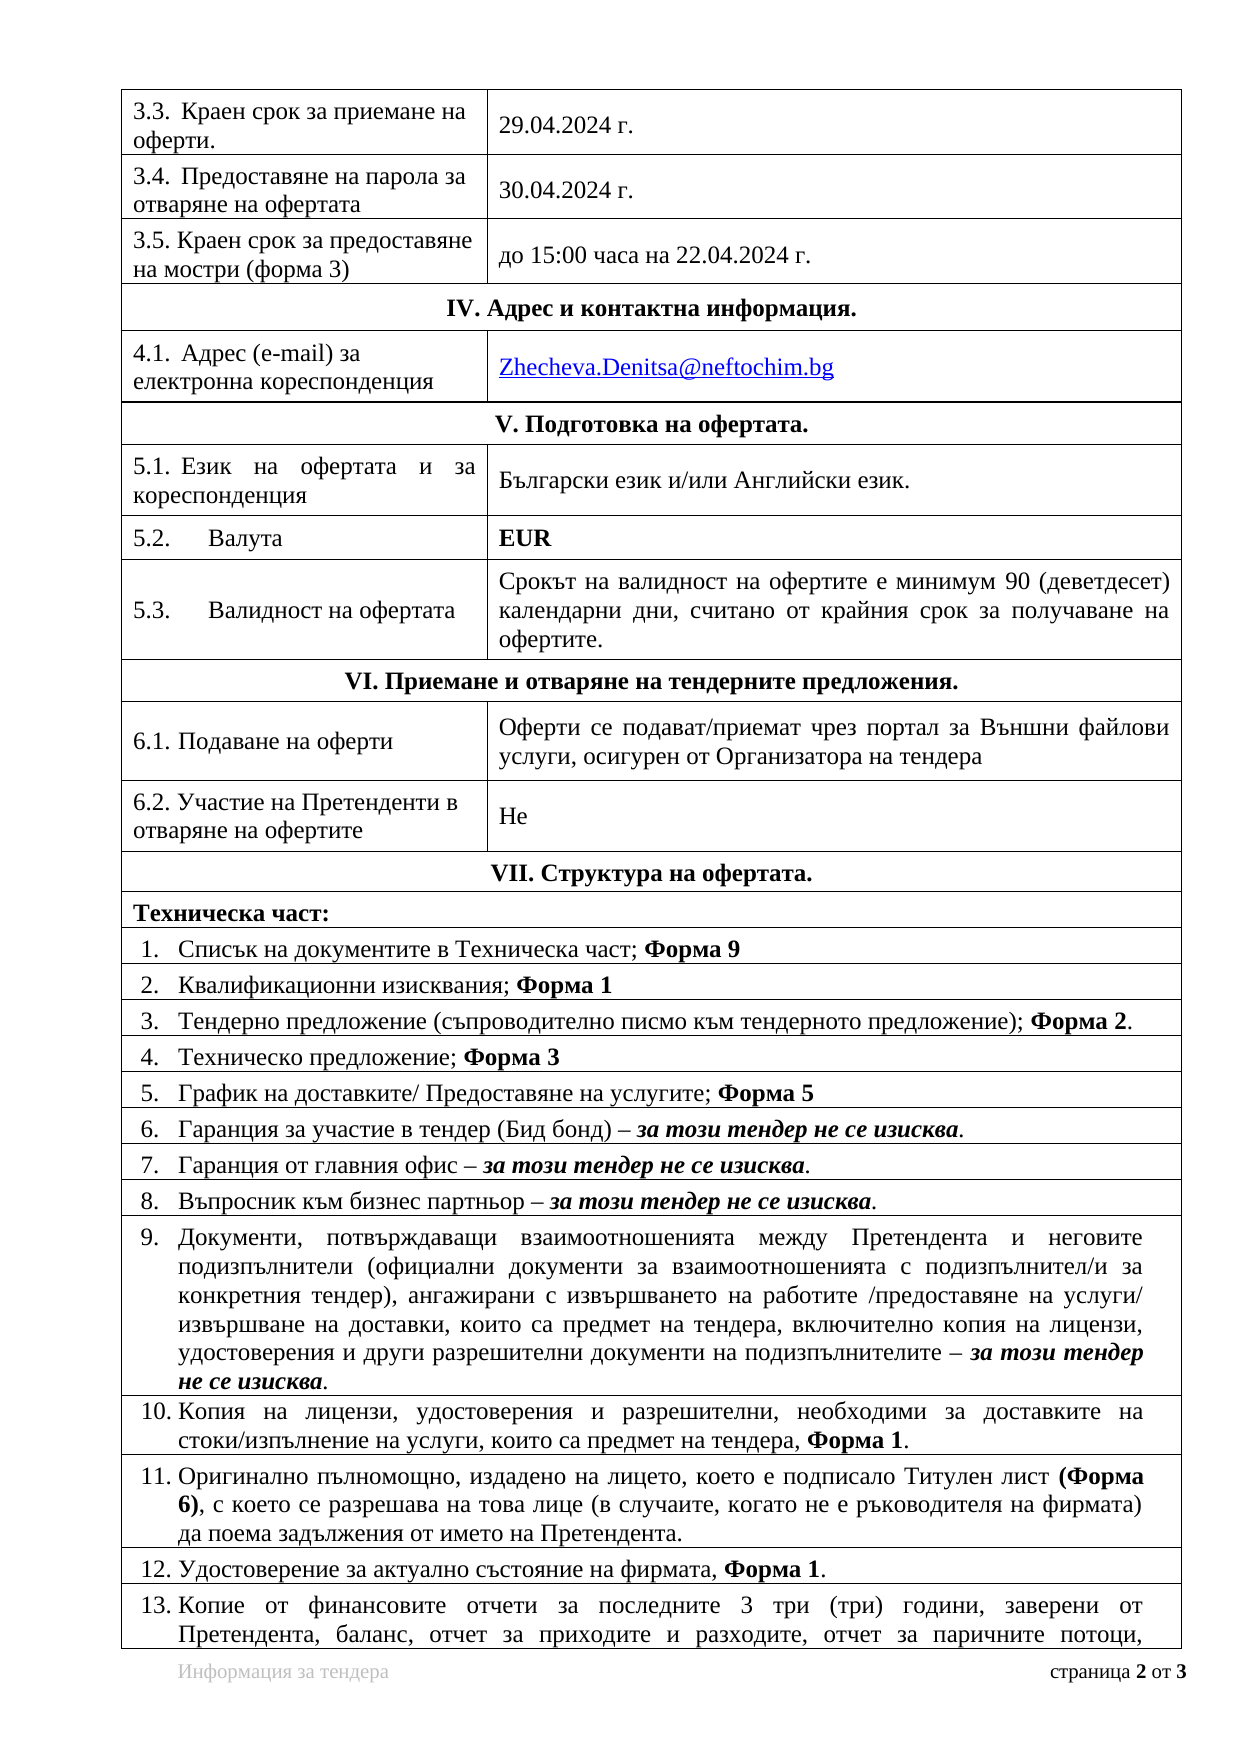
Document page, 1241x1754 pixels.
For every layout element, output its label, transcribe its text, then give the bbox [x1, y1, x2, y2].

table_cell 30.04.2024 г. [488, 155, 1181, 218]
table_cell 29.04.2024 г. [488, 90, 1181, 153]
table_cell EUR [488, 516, 1181, 559]
table_cell Удостоверение за актуално състояние на фирмата, Форма 1. [122, 1548, 1181, 1583]
table_cell 6.2. Участие на Претенденти в отваряне на офертите [122, 781, 487, 851]
table_cell Списък на документите в Техническа част; Форма 9 [122, 928, 1181, 963]
table_cell 3.3. Краен срок за приемане на оферти. [122, 90, 487, 153]
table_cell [122, 1584, 1181, 1648]
table_cell VII. Структура на офертата. [122, 852, 1181, 891]
table_cell Гаранция за участие в тендер (Бид бонд) – за този тендер не се изисква. [122, 1108, 1181, 1143]
table_cell V. Подготовка на офертата. [122, 403, 1181, 444]
table_cell 3.4. Предоставяне на парола за отваряне на офертата [122, 155, 487, 218]
table_cell График на доставките/ Предоставяне на услугите; Форма 5 [122, 1072, 1181, 1107]
table_cell 4.1. Адрес (e-mail) за електронна кореспонденция [122, 331, 487, 401]
table_cell VI. Приемане и отваряне на тендерните предложения. [122, 660, 1181, 701]
table_cell Оригинално пълномощно, издадено на лицето, което е подписало Титулен лист (Форма 6), с което се разрешава на това лице (в случаите, когато не е ръководителя на фирмата) да поема задължения от името на Претендента. [122, 1455, 1181, 1547]
table_cell Техническо предложение; Форма 3 [122, 1036, 1181, 1071]
table_cell Гаранция от главния офис – за този тендер не се изисква. [122, 1144, 1181, 1179]
table_cell 5.1. Език на офертата и за кореспонденция [122, 445, 487, 515]
table_cell IV. Адрес и контактна информация. [122, 284, 1181, 330]
table_cell Тендерно предложение (съпроводително писмо към тендерното предложение); Форма 2. [122, 1000, 1181, 1035]
table_cell Български език и/или Английски език. [488, 445, 1181, 515]
table_cell до 15:00 часа на 22.04.2024 г. [488, 219, 1181, 283]
table_cell Квалификационни изисквания; Форма 1 [122, 964, 1181, 999]
table_cell Zhecheva.Denitsa@neftochim.bg [488, 331, 1181, 401]
table_cell Техническа част: [122, 892, 1181, 927]
table_cell Документи, потвърждаващи взаимоотношенията между Претендента и неговите подизпълнители (официални документи за взаимоотношенията с подизпълнител/и за конкретния тендер), ангажирани с извършването на работите /предоставяне на услуги/ извършване на доставки, които са предмет на тендера, включително копия на лицензи, удостоверения и други разрешителни документи на подизпълнителите – за този тендер не се изисква. [122, 1216, 1181, 1395]
table_cell Оферти се подават/приемат чрез портал за Външни файлови услуги, осигурен от Организатора на тендера [488, 702, 1181, 779]
table_cell Валута [122, 516, 487, 559]
table_cell 6.1. Подаване на оферти [122, 702, 487, 779]
table_cell Срокът на валидност на офертите е минимум 90 (деветдесет) календарни дни, считано от крайния срок за получаване на офертите. [488, 560, 1181, 659]
table_cell Въпросник към бизнес партньор – за този тендер не се изисква. [122, 1180, 1181, 1215]
table_cell Копия на лицензи, удостоверения и разрешителни, необходими за доставките на стоки/изпълнение на услуги, които са предмет на тендера, Форма 1. [122, 1396, 1181, 1453]
table_cell Валидност на офертата [122, 560, 487, 659]
table_cell 3.5. Краен срок за предоставяне на мостри (форма 3) [122, 219, 487, 283]
table_cell Не [488, 781, 1181, 851]
